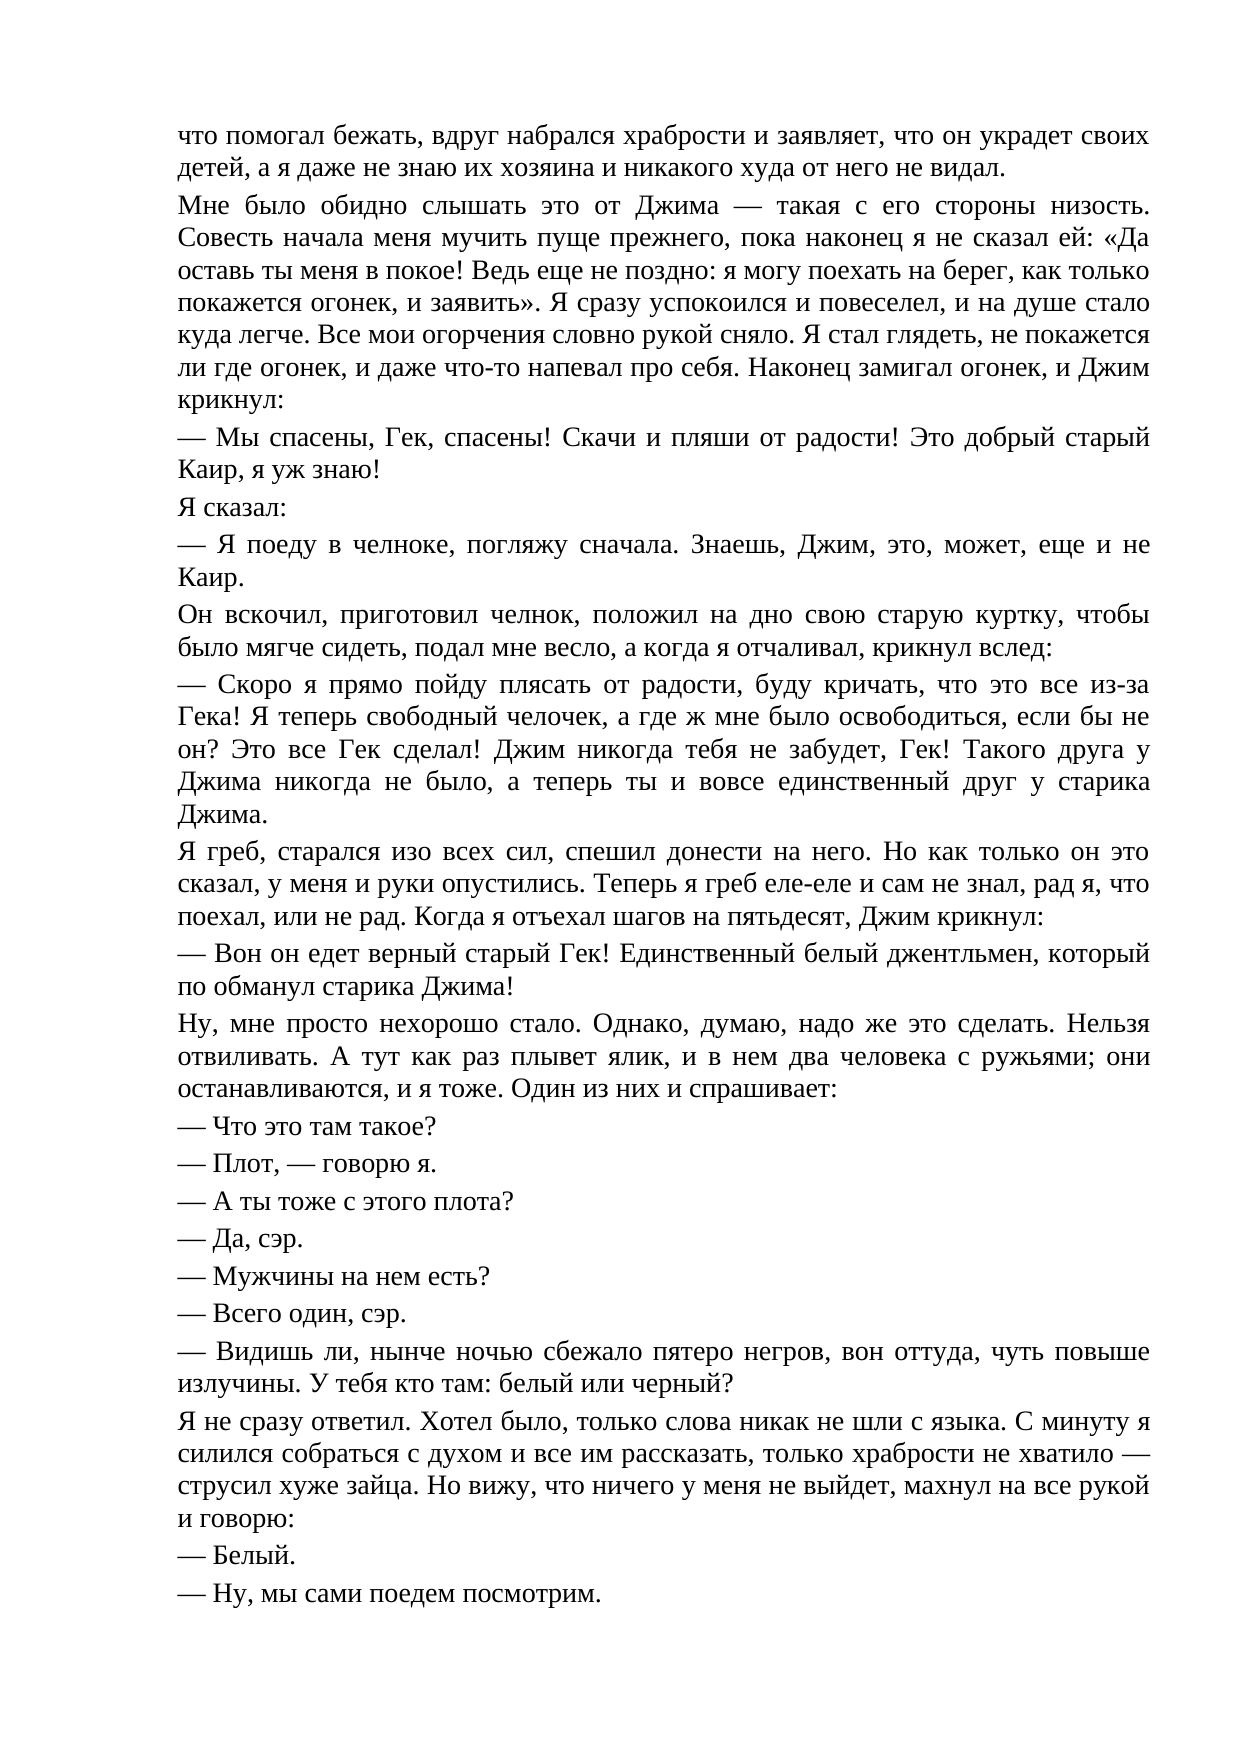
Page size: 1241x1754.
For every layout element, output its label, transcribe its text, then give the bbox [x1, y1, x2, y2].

text Мне было обидно слышать это от Джима — такая с его стороны низость. Совесть начала меня мучить пуще прежнего, пока наконец я не сказал ей: «Да оставь ты меня в покое! Ведь еще не поздно: я могу поехать на берег, как только покажется огонек, и заявить». Я сразу успокоился и повеселел, и на душе стало куда легче. Все мои огорчения словно рукой сняло. Я стал глядеть, не покажется ли где огонек, и даже что-то напевал про себя. Наконец замигал огонек, и Джим крикнул: [177, 188, 1152, 415]
text — Видишь ли, нынче ночью сбежало пятеро негров, вон оттуда, чуть повыше излучины. У тебя кто там: белый или черный? [177, 1334, 1152, 1398]
text — Вон он едет верный старый Гек! Единственный белый джентльмен, который по обманул старика Джима! [177, 936, 1152, 1001]
text Ну, мне просто нехорошо стало. Однако, думаю, надо же это сделать. Нельзя отвиливать. А тут как раз плывет ялик, и в нем два человека с ружьями; они останавливаются, и я тоже. Один из них и спрашивает: [177, 1006, 1152, 1103]
text — Да, сэр. [177, 1221, 1152, 1253]
text Я греб, старался изо всех сил, спешил донести на него. Но как только он это сказал, у меня и руки опустились. Теперь я греб еле-еле и сам не знал, рад я, что поехал, или не рад. Когда я отъехал шагов на пятьдесят, Джим крикнул: [177, 834, 1152, 931]
text — Я поеду в челноке, погляжу сначала. Знаешь, Джим, это, может, еще и не Каир. [177, 527, 1152, 592]
text — А ты тоже с этого плота? [177, 1184, 1152, 1216]
text — Белый. [177, 1538, 1152, 1571]
text — Скоро я прямо пойду плясать от радости, буду кричать, что это все из-за Гека! Я теперь свободный челочек, а где ж мне было освободиться, если бы не он? Это все Гек сделал! Джим никогда тебя не забудет, Гек! Такого друга у Джима никогда не было, а теперь ты и вовсе единственный друг у старика Джима. [177, 667, 1152, 829]
text Я сказал: [177, 490, 1152, 522]
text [177, 118, 1152, 183]
text — Мужчины на нем есть? [177, 1259, 1152, 1291]
text Он вскочил, приготовил челнок, положил на дно свою старую куртку, чтобы было мягче сидеть, подал мне весло, а когда я отчаливал, крикнул вслед: [177, 597, 1152, 662]
text — Всего один, сэр. [177, 1296, 1152, 1328]
text — Плот, — говорю я. [177, 1146, 1152, 1178]
text Я не сразу ответил. Хотел было, только слова никак не шли с языка. С минуту я силился собраться с духом и все им рассказать, только храбрости не хватило — струсил хуже зайца. Но вижу, что ничего у меня не выйдет, махнул на все рукой и говорю: [177, 1403, 1152, 1533]
text — Ну, мы сами поедем посмотрим. [177, 1576, 1152, 1608]
text — Что это там такое? [177, 1109, 1152, 1141]
text — Мы спасены, Гек, спасены! Скачи и пляши от радости! Это добрый старый Каир, я уж знаю! [177, 420, 1152, 485]
